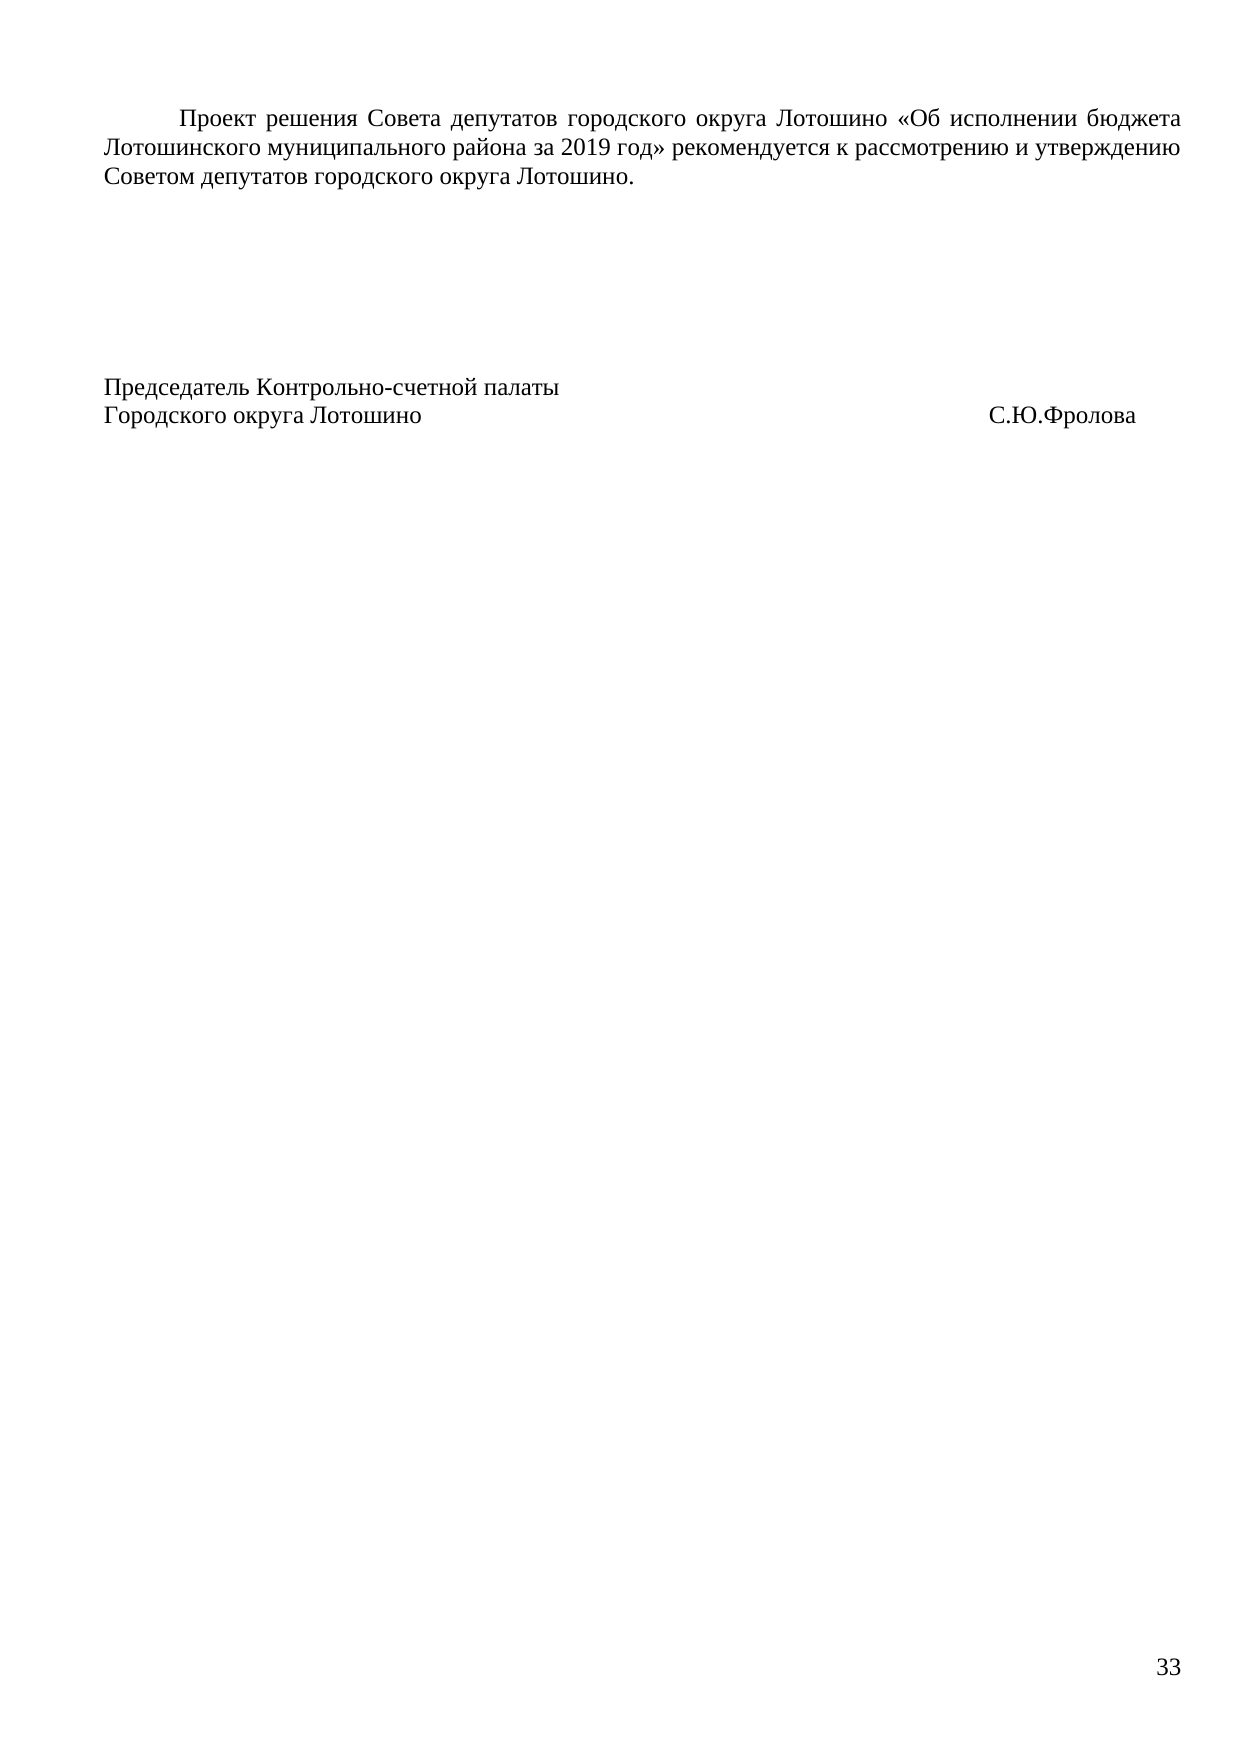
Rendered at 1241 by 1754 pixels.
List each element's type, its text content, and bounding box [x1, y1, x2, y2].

text Городского округа Лотошино С.Ю.Фролова [103, 401, 1219, 429]
text Председатель Контрольно-счетной палаты [103, 372, 1219, 401]
text Проект решения Совета депутатов городского округа Лотошино «Об исполнении бюджета Лотошинского муниципального района за 2019 год» рекомендуется к рассмотрению и утверждению Советом депутатов городского округа Лотошино. [103, 103, 1181, 190]
